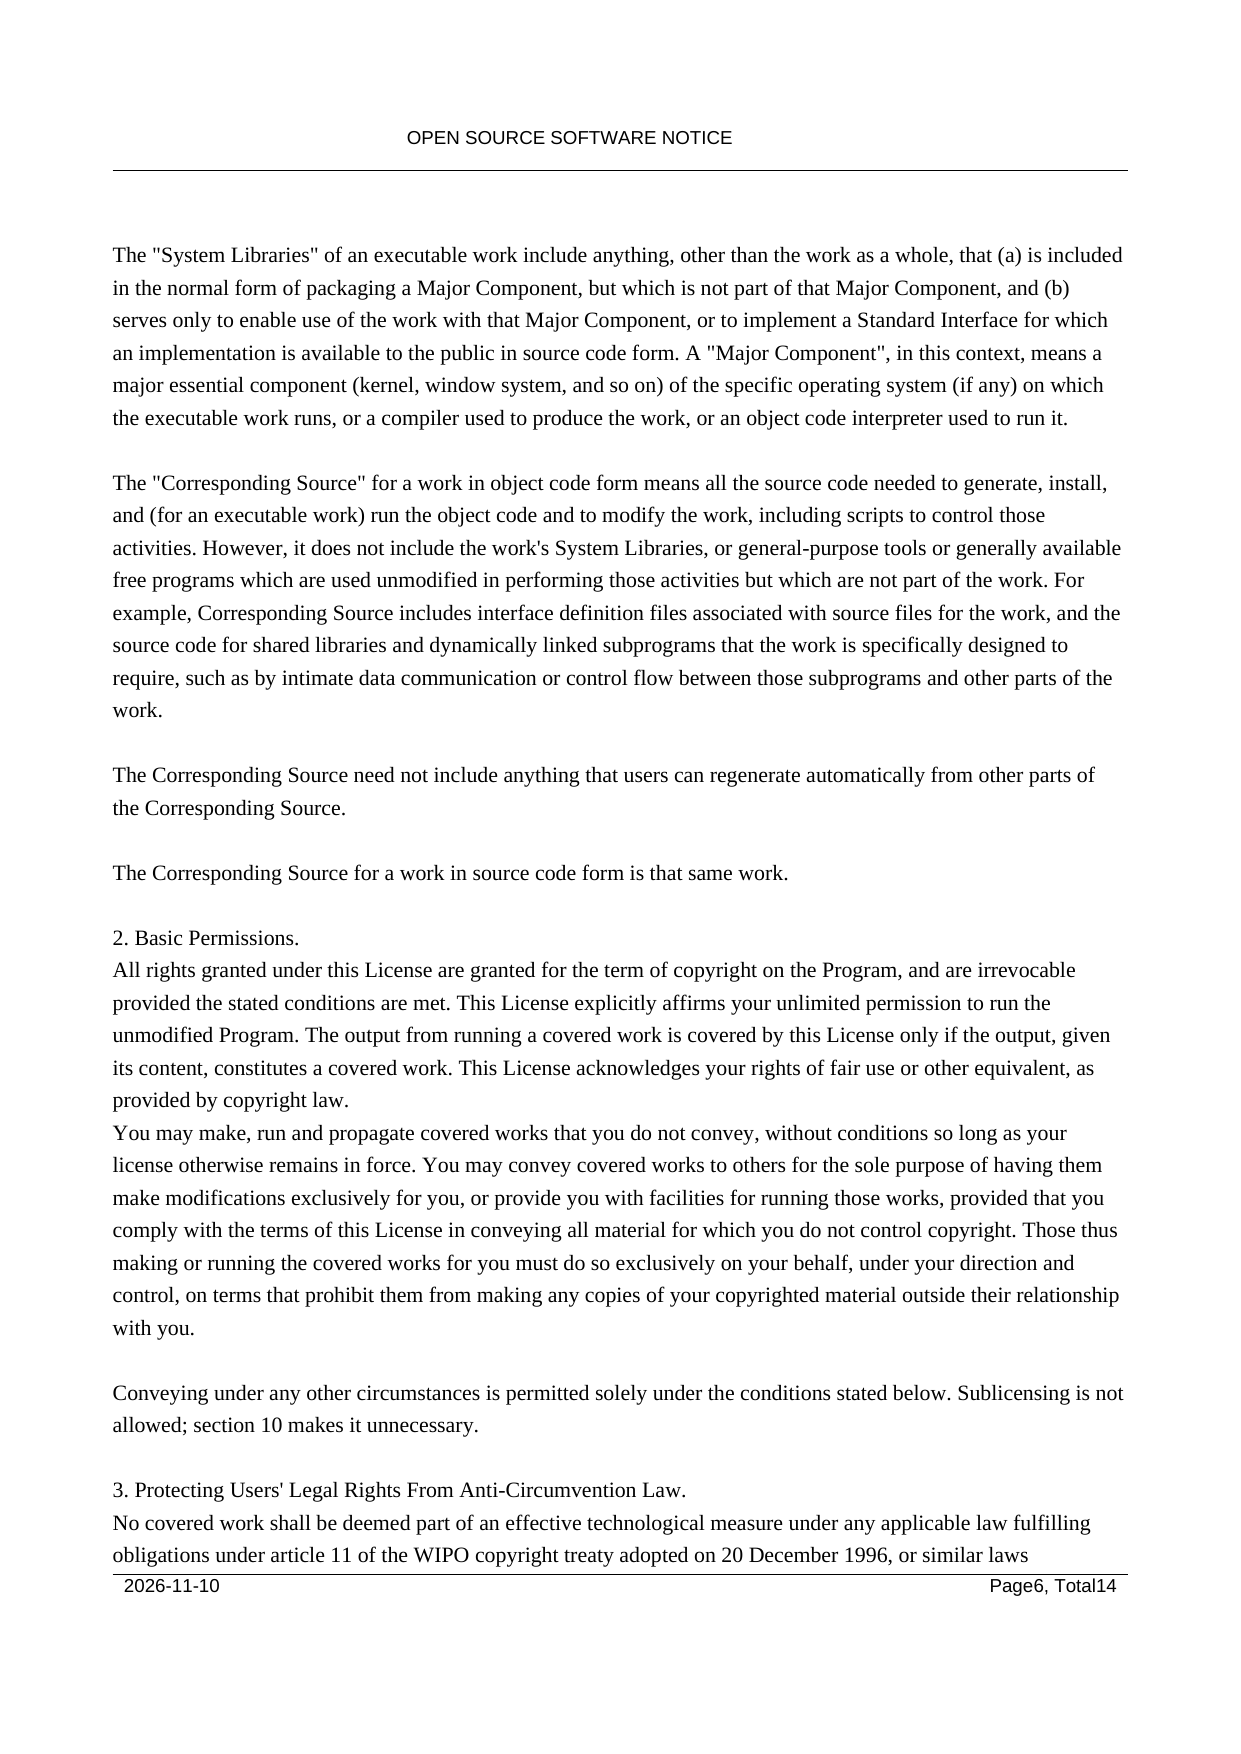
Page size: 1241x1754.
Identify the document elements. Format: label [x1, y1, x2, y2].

text [112, 206, 1128, 1571]
